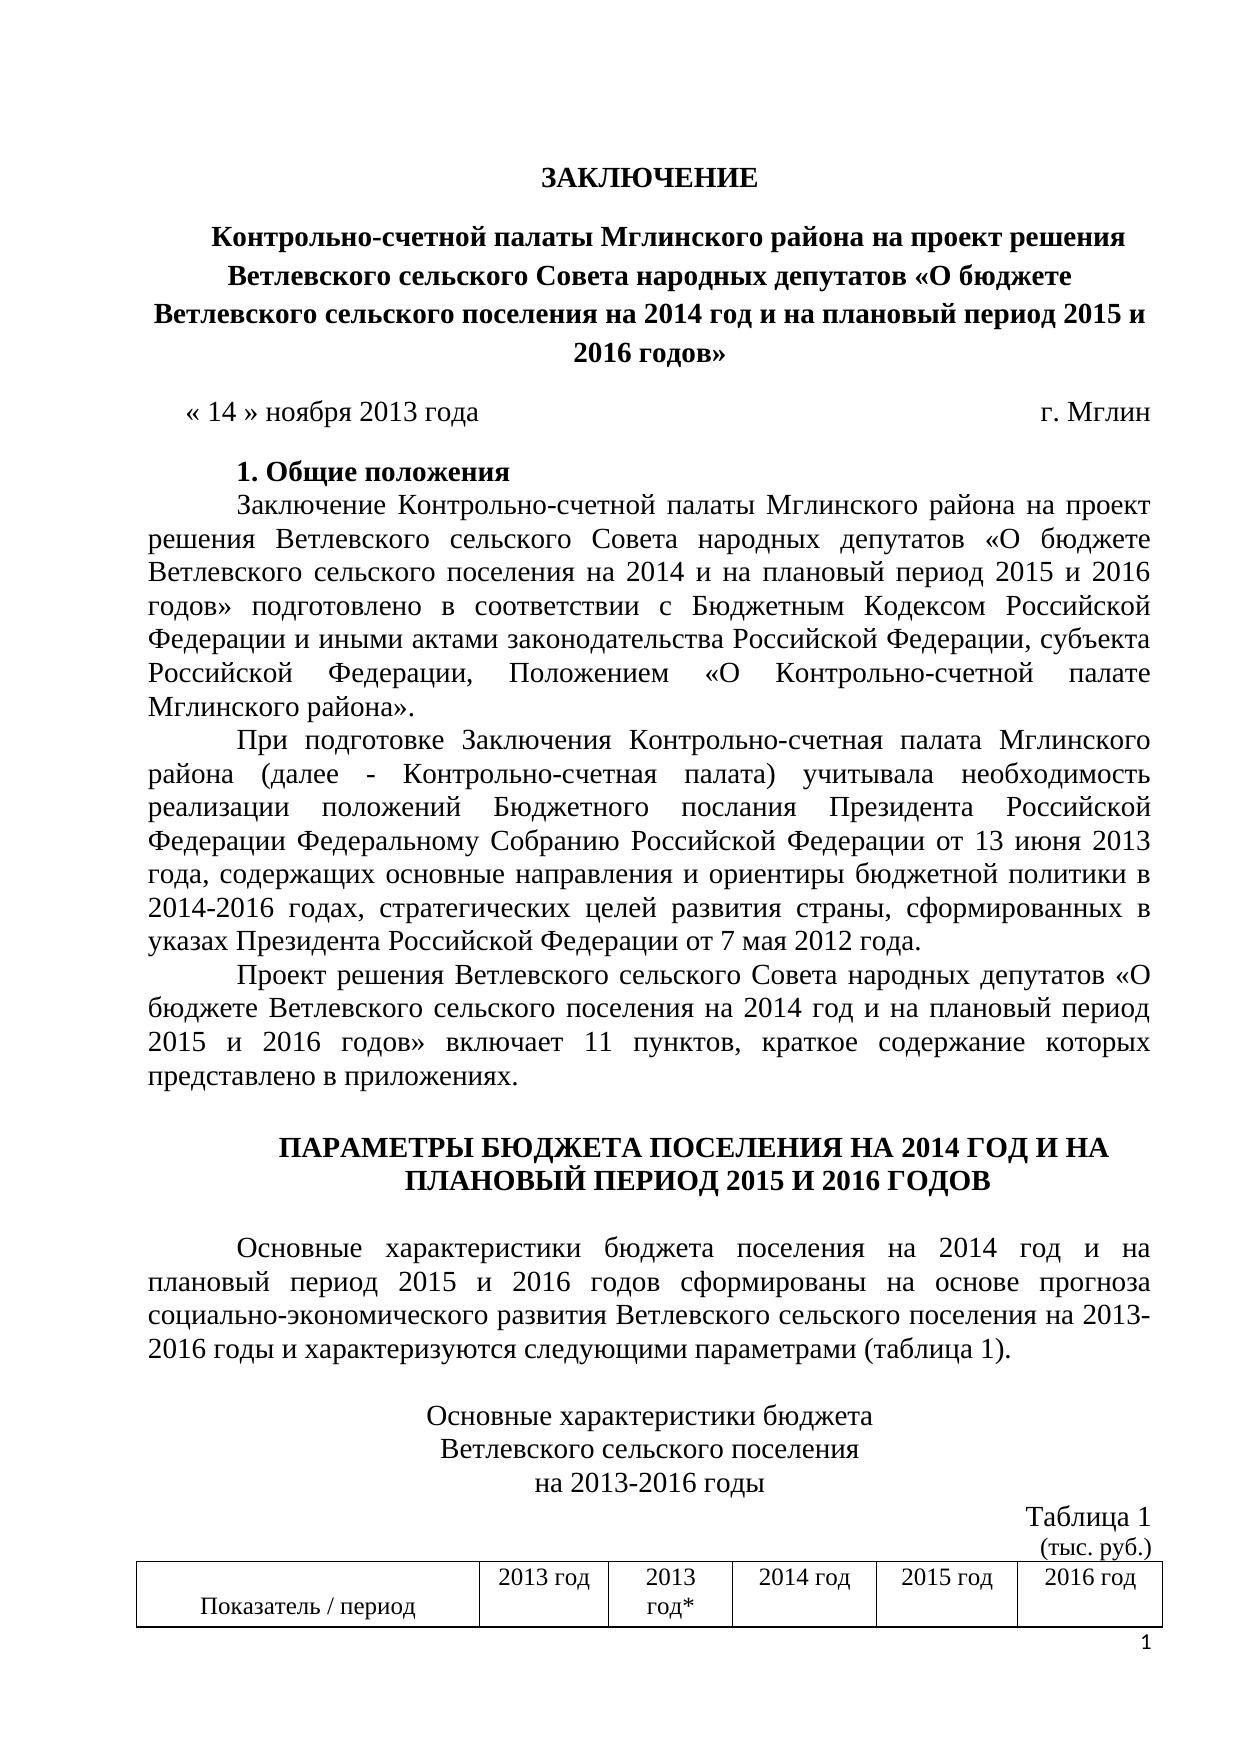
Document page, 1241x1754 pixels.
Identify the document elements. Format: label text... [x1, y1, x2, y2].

table_header 2014 год [733, 1562, 876, 1626]
text (тыс. руб.) [148, 1532, 1152, 1561]
text Заключение Контрольно-счетной палаты Мглинского района на проект решения Ветлевского сельского Совета народных депутатов «О бюджете Ветлевского сельского поселения на 2014 и на плановый период 2015 и 2016 годов» подготовлено в соответствии с Бюджетным Кодексом Российской Федерации и иными актами законодательства Российской Федерации, субъекта Российской Федерации, Положением «О Контрольно-счетной палате Мглинского района». [148, 487, 1152, 722]
text ПАРАМЕТРЫ БЮДЖЕТА ПОСЕЛЕНИЯ НА 2014 ГОД И НА [148, 1130, 1152, 1163]
text Проект решения Ветлевского сельского Совета народных депутатов «О бюджете Ветлевского сельского поселения на 2014 год и на плановый период 2015 и 2016 годов» включает 11 пунктов, краткое содержание которых представлено в приложениях. [148, 957, 1152, 1091]
text Основные характеристики бюджета [148, 1398, 1152, 1432]
table_header 2013 год* [609, 1562, 732, 1626]
text на 2013-2016 годы [148, 1465, 1152, 1499]
text Таблица 1 [148, 1499, 1152, 1532]
text 1. Общие положения [148, 454, 1152, 487]
text ЗАКЛЮЧЕНИЕ [148, 160, 1152, 194]
table_header 2015 год [877, 1562, 1017, 1626]
text При подготовке Заключения Контрольно-счетная палата Мглинского района (далее - Контрольно-счетная палата) учитывала необходимость реализации положений Бюджетного послания Президента Российской Федерации Федеральному Собранию Российской Федерации от 13 июня 2013 года, содержащих основные направления и ориентиры бюджетной политики в 2014-2016 годах, стратегических целей развития страны, сформированных в указах Президента Российской Федерации от 7 мая 2012 года. [148, 722, 1152, 957]
table_header 2013 год [480, 1562, 608, 1626]
text Ветлевского сельского поселения [148, 1432, 1152, 1465]
text ПЛАНОВЫЙ ПЕРИОД 2015 И 2016 ГОДОВ [148, 1163, 1152, 1197]
text Основные характеристики бюджета поселения на 2014 год и на плановый период 2015 и 2016 годов сформированы на основе прогноза социально-экономического развития Ветлевского сельского поселения на 2013-2016 годы и характеризуются следующими параметрами (таблица 1). [148, 1230, 1152, 1364]
table_header Показатель / период [137, 1562, 479, 1626]
table_header 2016 год [1018, 1562, 1162, 1626]
text Контрольно-счетной палаты Мглинского района на проект решения Ветлевского сельского Совета народных депутатов «О бюджете Ветлевского сельского поселения на 2014 год и на плановый период 2015 и 2016 годов» [148, 219, 1152, 369]
text « 14 » ноября 2013 года г. Мглин [148, 394, 1152, 428]
